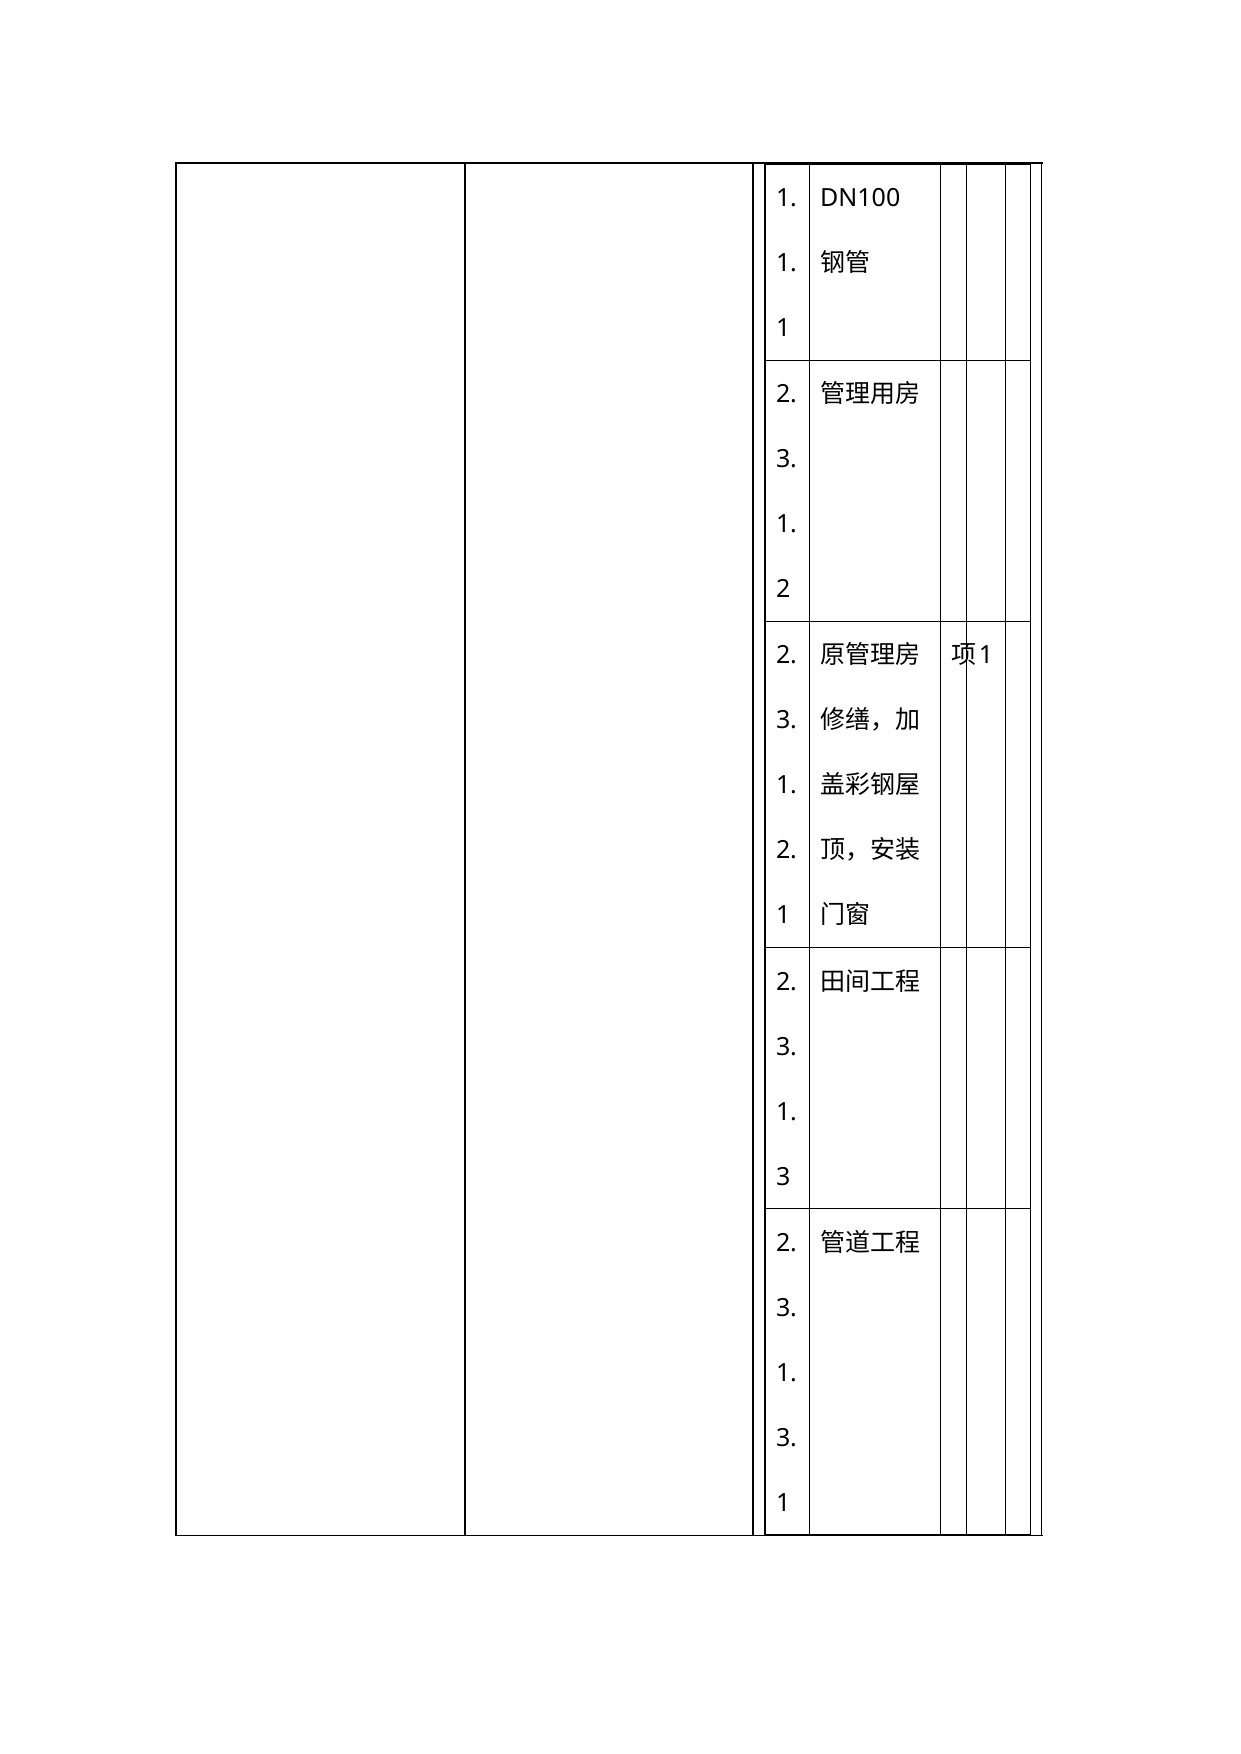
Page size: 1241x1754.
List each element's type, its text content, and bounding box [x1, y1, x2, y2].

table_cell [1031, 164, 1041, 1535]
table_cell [810, 1209, 940, 1534]
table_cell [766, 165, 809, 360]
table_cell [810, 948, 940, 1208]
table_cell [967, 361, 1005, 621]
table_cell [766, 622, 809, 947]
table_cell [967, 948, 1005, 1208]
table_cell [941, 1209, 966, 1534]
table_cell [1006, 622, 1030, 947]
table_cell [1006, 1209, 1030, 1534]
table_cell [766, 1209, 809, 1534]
table_cell 1 [177, 164, 464, 1535]
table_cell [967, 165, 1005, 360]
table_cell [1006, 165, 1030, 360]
table_cell [466, 164, 752, 1535]
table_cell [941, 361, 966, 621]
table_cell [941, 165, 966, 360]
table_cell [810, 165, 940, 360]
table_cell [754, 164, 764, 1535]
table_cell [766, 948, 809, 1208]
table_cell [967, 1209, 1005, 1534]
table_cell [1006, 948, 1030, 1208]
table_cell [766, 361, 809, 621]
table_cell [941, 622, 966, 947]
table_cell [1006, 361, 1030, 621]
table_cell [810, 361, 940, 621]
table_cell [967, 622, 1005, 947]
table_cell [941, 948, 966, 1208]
